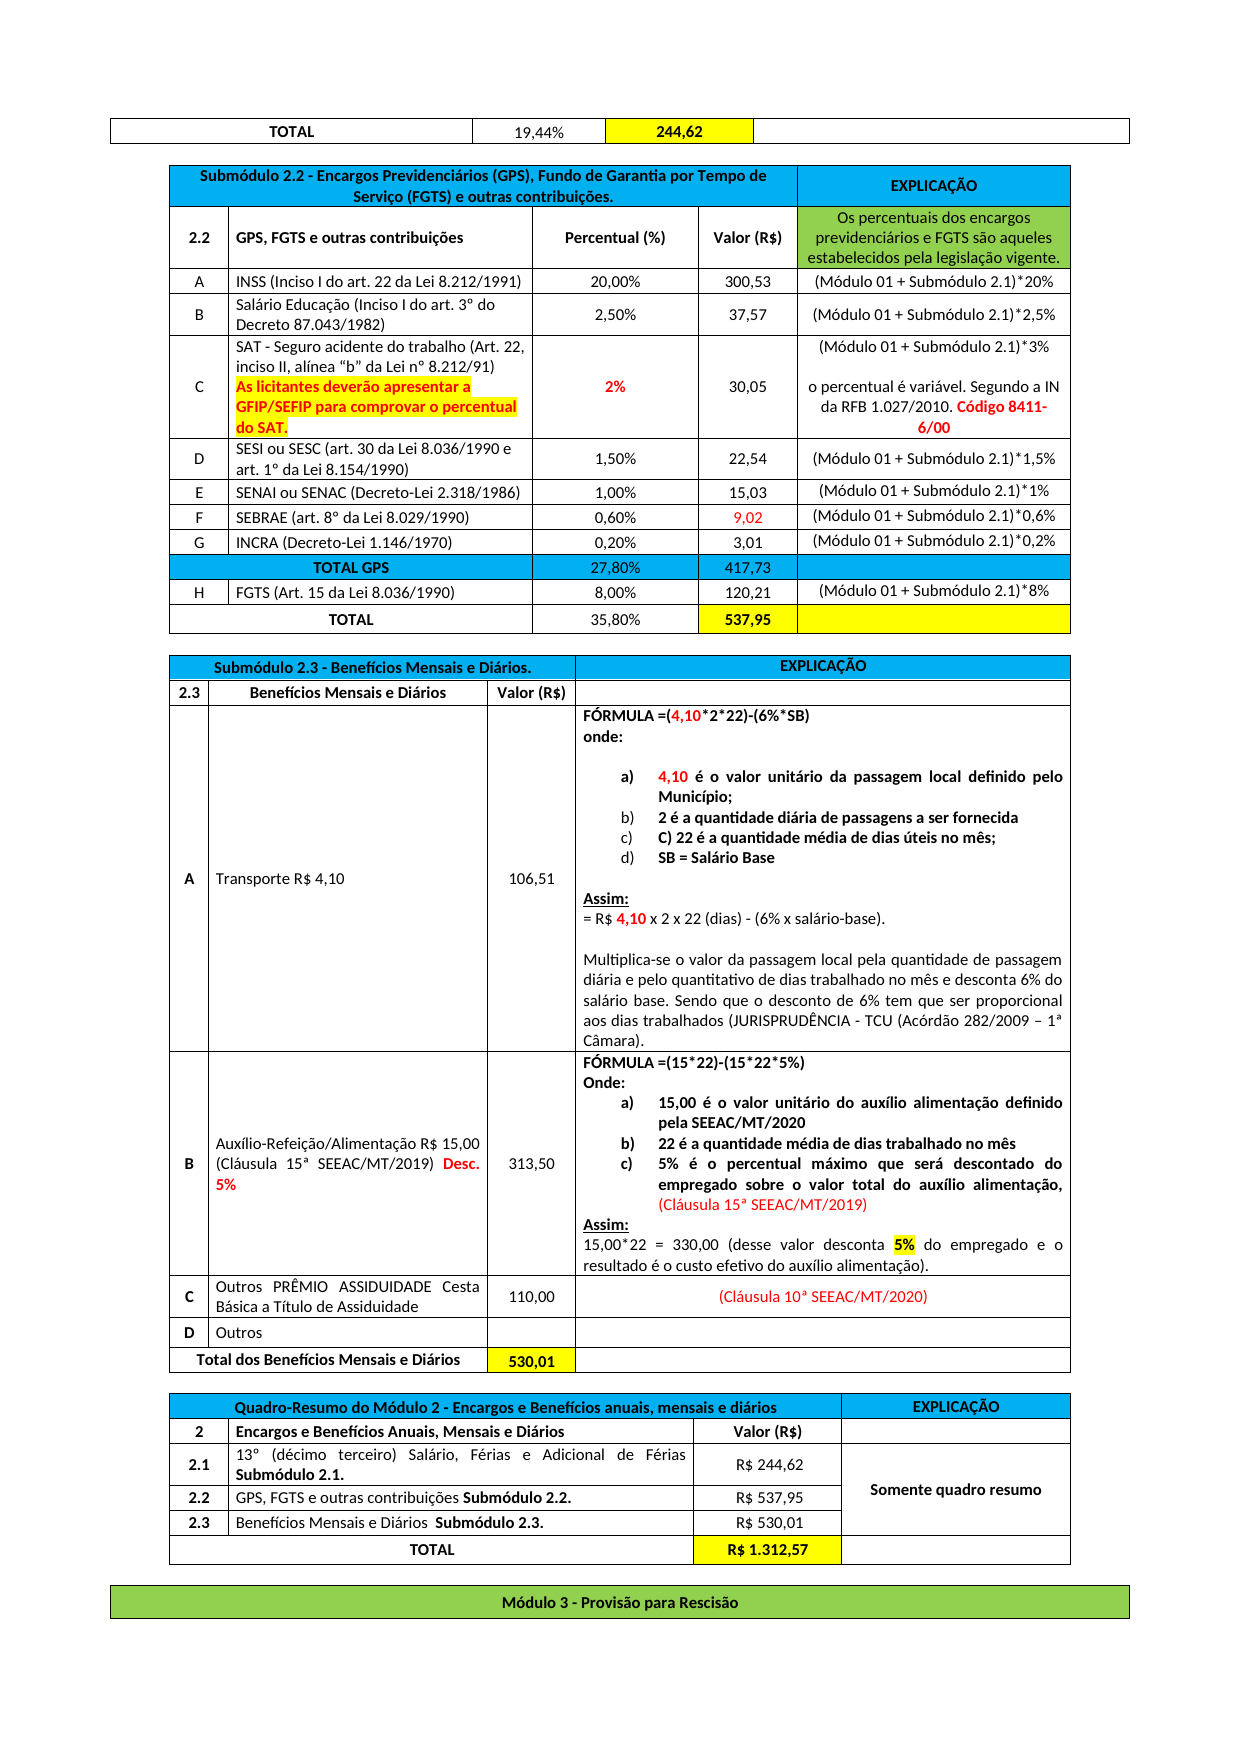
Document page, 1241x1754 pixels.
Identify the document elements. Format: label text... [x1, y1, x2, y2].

table_cell Outros [209, 1318, 487, 1347]
table_cell H [170, 580, 228, 604]
table_cell A [170, 706, 208, 1051]
table_cell [842, 1419, 1070, 1443]
table_cell 106,51 [488, 706, 575, 1051]
table_cell 15,03 [699, 480, 797, 504]
table_cell (Módulo 01 + Submódulo 2.1)*0,6% [798, 505, 1070, 529]
table_cell FGTS (Art. 15 da Lei 8.036/1990) [229, 580, 532, 604]
table_cell C [170, 1276, 208, 1317]
table_cell 20,00% [533, 269, 698, 293]
table_cell Transporte R$ 4,10 [209, 706, 487, 1051]
table_cell 13º (décimo terceiro) Salário, Férias e Adicional de Férias Submódulo 2.1. [229, 1444, 693, 1485]
table_cell 0,20% [533, 530, 698, 554]
table_cell 2.3 [170, 681, 208, 704]
table_cell (Módulo 01 + Submódulo 2.1)*1,5% [798, 439, 1070, 479]
table_cell (Módulo 01 + Submódulo 2.1)*20% [798, 269, 1070, 293]
table_cell GPS, FGTS e outras contribuições Submódulo 2.2. [229, 1486, 693, 1510]
table_cell 120,21 [699, 580, 797, 604]
table_cell D [170, 439, 228, 479]
table_cell 8,00% [533, 580, 698, 604]
table_cell [754, 119, 1129, 143]
table_cell Valor (R$) [699, 207, 797, 268]
table_cell R$ 530,01 [694, 1511, 841, 1535]
table_cell INCRA (Decreto-Lei 1.146/1970) [229, 530, 532, 554]
table_cell [576, 1348, 1070, 1372]
table_cell 530,01 [488, 1348, 575, 1372]
table_cell GPS, FGTS e outras contribuições [229, 207, 532, 268]
table_cell SAT - Seguro acidente do trabalho (Art. 22, inciso II, alínea “b” da Lei nº 8.212/91) As licitantes deverão apresentar a GFIP/SEFIP para comprovar o percentual do SAT. [229, 336, 532, 437]
table_cell Encargos e Benefícios Anuais, Mensais e Diários [229, 1419, 693, 1443]
table_cell Benefícios Mensais e Diários [209, 681, 487, 704]
table_cell (Módulo 01 + Submódulo 2.1)*8% [798, 580, 1070, 604]
table_cell G [170, 530, 228, 554]
table_cell 30,05 [699, 336, 797, 437]
table_cell 1,00% [533, 480, 698, 504]
table_cell [488, 1318, 575, 1347]
table_cell (Módulo 01 + Submódulo 2.1)*1% [798, 480, 1070, 504]
table_cell TOTAL [170, 605, 532, 633]
table_cell FÓRMULA =(15*22)-(15*22*5%) Onde: 15,00 é o valor unitário do auxílio alimentação definido pela SEEAC/MT/2020 22 é a quantidade média de dias trabalhado no mês 5% é o percentual máximo que será descontado do empregado sobre o valor total do auxílio alimentação, (Cláusula 15ª SEEAC/MT/2019) Assim: 15,00*22 = 330,00 (desse valor desconta 5% do empregado e o resultado é o custo efetivo do auxílio alimentação). [576, 1052, 1070, 1275]
table_cell 2,50% [533, 294, 698, 335]
table_cell 110,00 [488, 1276, 575, 1317]
table_cell 1,50% [533, 439, 698, 479]
table_cell Valor (R$) [488, 681, 575, 704]
table_header EXPLICAÇÃO [576, 656, 1070, 679]
table_cell F [170, 505, 228, 529]
table_cell 537,95 [699, 605, 797, 633]
table_cell 2.1 [170, 1444, 228, 1485]
table_cell 27,80% [533, 555, 698, 579]
table_cell 2.2 [170, 1486, 228, 1510]
table_cell Valor (R$) [694, 1419, 841, 1443]
table_cell (Módulo 01 + Submódulo 2.1)*0,2% [798, 530, 1070, 554]
table_cell [798, 555, 1070, 579]
table_cell Outros PRÊMIO ASSIDUIDADE Cesta Básica a Título de Assiduidade [209, 1276, 487, 1317]
table_cell [842, 1536, 1070, 1564]
table_header Quadro-Resumo do Módulo 2 - Encargos e Benefícios anuais, mensais e diários [170, 1394, 841, 1418]
table_cell 2% [533, 336, 698, 437]
table_cell SENAI ou SENAC (Decreto-Lei 2.318/1986) [229, 480, 532, 504]
table_cell 9,02 [699, 505, 797, 529]
table_cell SESI ou SESC (art. 30 da Lei 8.036/1990 e art. 1º da Lei 8.154/1990) [229, 439, 532, 479]
table_cell TOTAL GPS [170, 555, 532, 579]
table_cell 417,73 [699, 555, 797, 579]
table_cell Total dos Benefícios Mensais e Diários [170, 1348, 487, 1372]
table_cell (Módulo 01 + Submódulo 2.1)*2,5% [798, 294, 1070, 335]
table_cell R$ 244,62 [694, 1444, 841, 1485]
table_cell A [170, 269, 228, 293]
table_cell 3,01 [699, 530, 797, 554]
table_cell SEBRAE (art. 8º da Lei 8.029/1990) [229, 505, 532, 529]
table_cell R$ 1.312,57 [694, 1536, 841, 1564]
table_cell 313,50 [488, 1052, 575, 1275]
table_cell 19,44% [473, 119, 605, 143]
table_cell 2 [170, 1419, 228, 1443]
table_header Módulo 3 - Provisão para Rescisão [111, 1586, 1129, 1618]
table_cell 22,54 [699, 439, 797, 479]
table_cell [576, 1318, 1070, 1347]
table_header Submódulo 2.3 - Benefícios Mensais e Diários. [170, 656, 575, 679]
table_cell INSS (Inciso I do art. 22 da Lei 8.212/1991) [229, 269, 532, 293]
table_header Submódulo 2.2 - Encargos Previdenciários (GPS), Fundo de Garantia por Tempo de Serviço (FGTS) e outras contribuições. [170, 166, 797, 206]
table_cell Auxílio-Refeição/Alimentação R$ 15,00 (Cláusula 15ª SEEAC/MT/2019) Desc. 5% [209, 1052, 487, 1275]
table_cell (Cláusula 10ª SEEAC/MT/2020) [576, 1276, 1070, 1317]
table_cell FÓRMULA =(4,10*2*22)-(6%*SB) onde: 4,10 é o valor unitário da passagem local definido pelo Município; 2 é a quantidade diária de passagens a ser fornecida C) 22 é a quantidade média de dias úteis no mês; SB = Salário Base Assim: = R$ 4,10 x 2 x 22 (dias) - (6% x salário-base). Multiplica-se o valor da passagem local pela quantidade de passagem diária e pelo quantitativo de dias trabalhado no mês e desconta 6% do salário base. Sendo que o desconto de 6% tem que ser proporcional aos dias trabalhados (JURISPRUDÊNCIA - TCU (Acórdão 282/2009 – 1ª Câmara). [576, 706, 1070, 1051]
table_cell B [170, 1052, 208, 1275]
table_cell 2.3 [170, 1511, 228, 1535]
table_cell TOTAL [111, 119, 472, 143]
table_cell 2.2 [170, 207, 228, 268]
table_cell [576, 681, 1070, 704]
table_cell C [170, 336, 228, 437]
table_cell R$ 537,95 [694, 1486, 841, 1510]
table_cell Benefícios Mensais e Diários Submódulo 2.3. [229, 1511, 693, 1535]
table_cell 37,57 [699, 294, 797, 335]
table_cell E [170, 480, 228, 504]
table_cell (Módulo 01 + Submódulo 2.1)*3% o percentual é variável. Segundo a IN da RFB 1.027/2010. Código 8411-6/00 [798, 336, 1070, 437]
table_cell 244,62 [606, 119, 753, 143]
table_cell Salário Educação (Inciso I do art. 3º do Decreto 87.043/1982) [229, 294, 532, 335]
table_cell TOTAL [170, 1536, 693, 1564]
table_header EXPLICAÇÃO [798, 166, 1070, 206]
table_cell D [170, 1318, 208, 1347]
table_header EXPLICAÇÃO [842, 1394, 1070, 1418]
table_cell B [170, 294, 228, 335]
table_cell Os percentuais dos encargos previdenciários e FGTS são aqueles estabelecidos pela legislação vigente. [798, 207, 1070, 268]
table_cell [798, 605, 1070, 633]
table_cell Percentual (%) [533, 207, 698, 268]
table_cell 35,80% [533, 605, 698, 633]
table_cell 0,60% [533, 505, 698, 529]
table_cell 300,53 [699, 269, 797, 293]
table_cell Somente quadro resumo [842, 1444, 1070, 1535]
